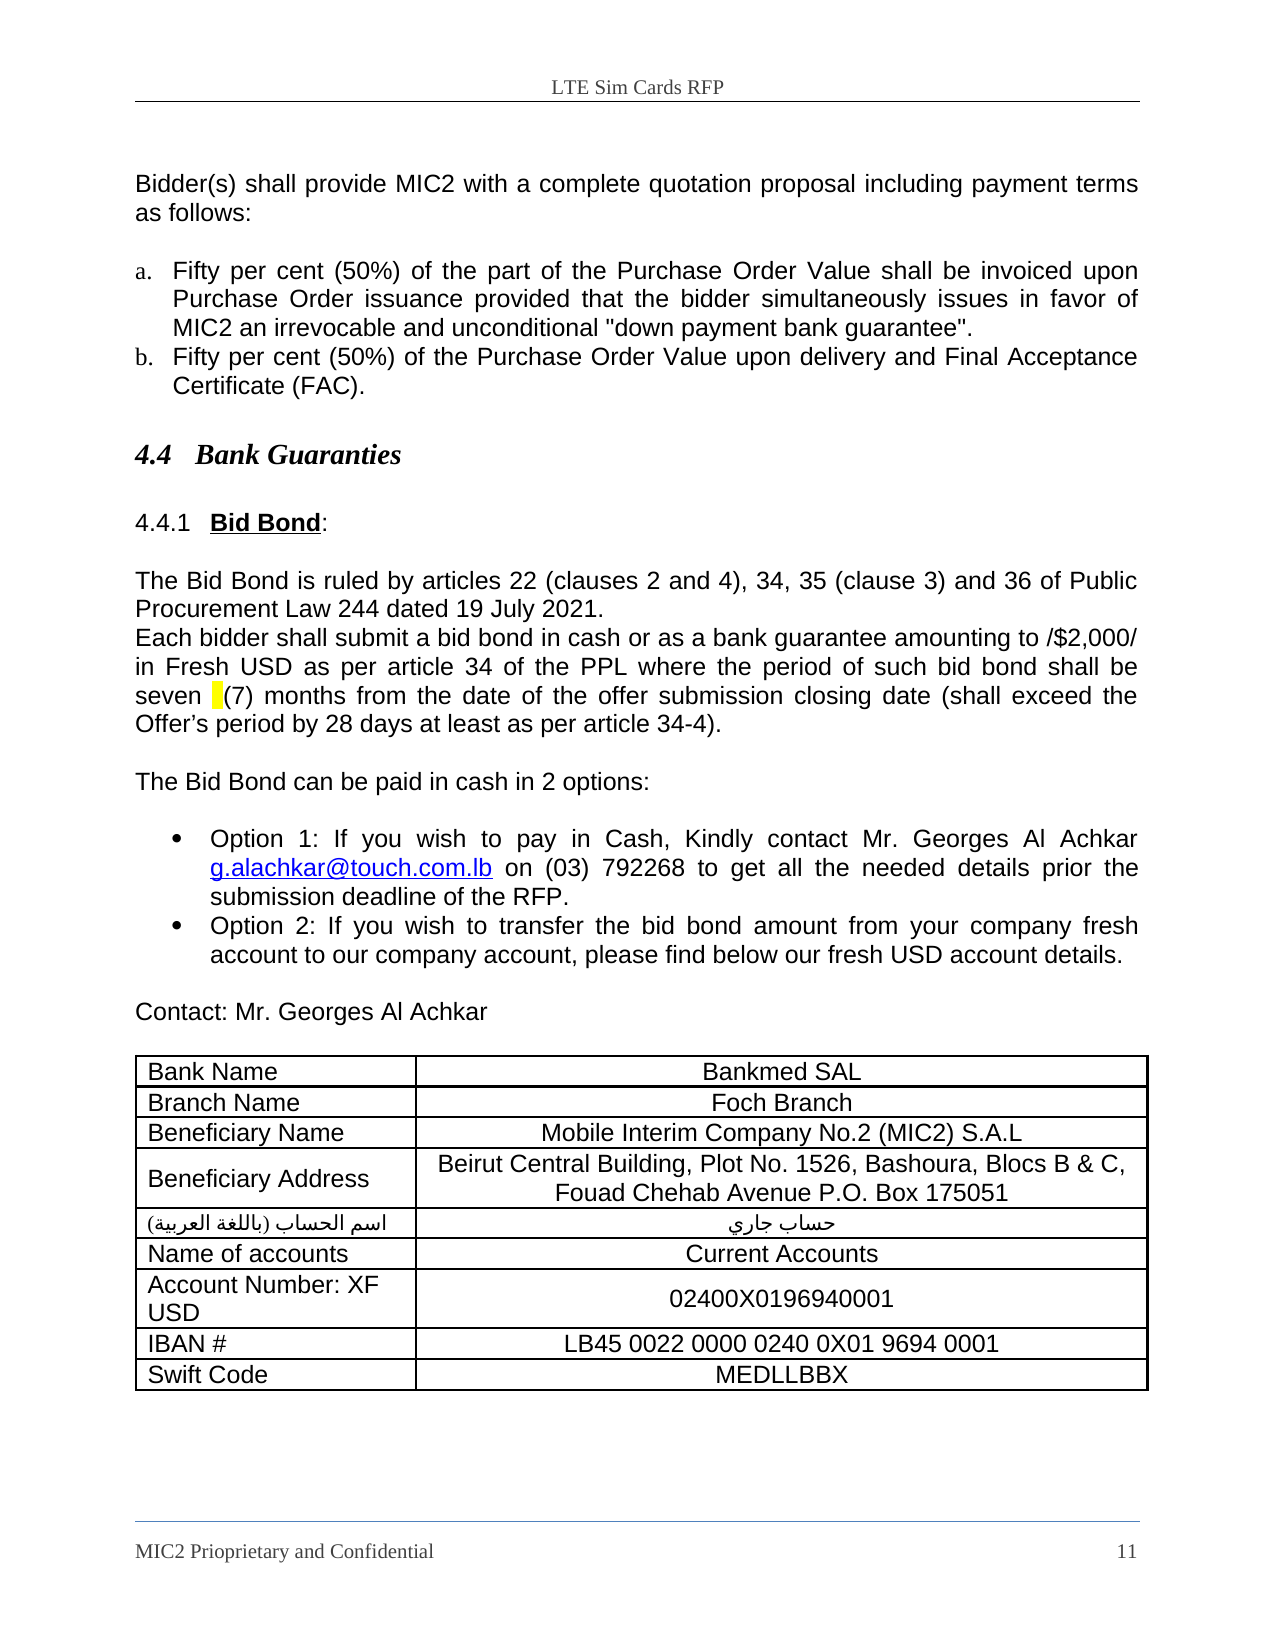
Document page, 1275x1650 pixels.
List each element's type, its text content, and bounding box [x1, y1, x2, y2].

list Option 2: If you wish to transfer the bid bond amount from your company fresh account to our company account, please find below our fresh USD account details. [172, 911, 1140, 968]
table_cell Account Number: XF USD [137, 1270, 415, 1327]
text The Bid Bond can be paid in cash in 2 options: [135, 767, 1140, 796]
table_header Bankmed SAL [417, 1057, 1146, 1085]
text The Bid Bond is ruled by articles 22 (clauses 2 and 4), 34, 35 (clause 3) and 36 of Public Procurement Law 244 dated 19 July 2021. [135, 566, 1140, 623]
table_header Bank Name [137, 1057, 415, 1085]
text Contact: Mr. Georges Al Achkar [135, 997, 1140, 1026]
table_cell اسم الحساب (باللغة العربية) [137, 1209, 415, 1237]
table_cell Name of accounts [137, 1239, 415, 1267]
table_cell Mobile Interim Company No.2 (MIC2) S.A.L [417, 1118, 1146, 1147]
table_cell Current Accounts [417, 1239, 1146, 1267]
table_cell MEDLLBBX [417, 1360, 1146, 1389]
table_cell Beneficiary Name [137, 1118, 415, 1147]
table_cell Swift Code [137, 1360, 415, 1389]
table_cell حساب جاري [417, 1209, 1146, 1237]
text Bidder(s) shall provide MIC2 with a complete quotation proposal including payment terms as follows: [135, 169, 1140, 227]
list Option 1: If you wish to pay in Cash, Kindly contact Mr. Georges Al Achkar g.alachkar@touch.com.lb on (03) 792268 to get all the needed details prior the submission deadline of the RFP. [172, 824, 1140, 911]
text Each bidder shall submit a bid bond in cash or as a bank guarantee amounting to /$2,000/ in Fresh USD as per article 34 of the PPL where the period of such bid bond shall be seven (7) months from the date of the offer submission closing date (shall exceed the Offer’s period by 28 days at least as per article 34-4). [135, 623, 1140, 738]
table_cell 02400X0196940001 [417, 1270, 1146, 1327]
table_cell LB45 0022 0000 0240 0X01 9694 0001 [417, 1329, 1146, 1358]
list Fifty per cent (50%) of the Purchase Order Value upon delivery and Final Acceptance Certificate (FAC). [135, 342, 1140, 399]
subtitle Bid Bond: [135, 508, 1140, 537]
table_cell Beirut Central Building, Plot No. 1526, Bashoura, Blocs B & C, Fouad Chehab Avenue P.O. Box 175051 [417, 1149, 1146, 1207]
table_cell IBAN # [137, 1329, 415, 1358]
table_cell Foch Branch [417, 1088, 1146, 1116]
subtitle Bank Guaranties [135, 437, 1140, 471]
table_cell Beneficiary Address [137, 1149, 415, 1207]
table_cell Branch Name [137, 1088, 415, 1116]
list Fifty per cent (50%) of the part of the Purchase Order Value shall be invoiced upon Purchase Order issuance provided that the bidder simultaneously issues in favor of MIC2 an irrevocable and unconditional "down payment bank guarantee". [135, 256, 1140, 342]
